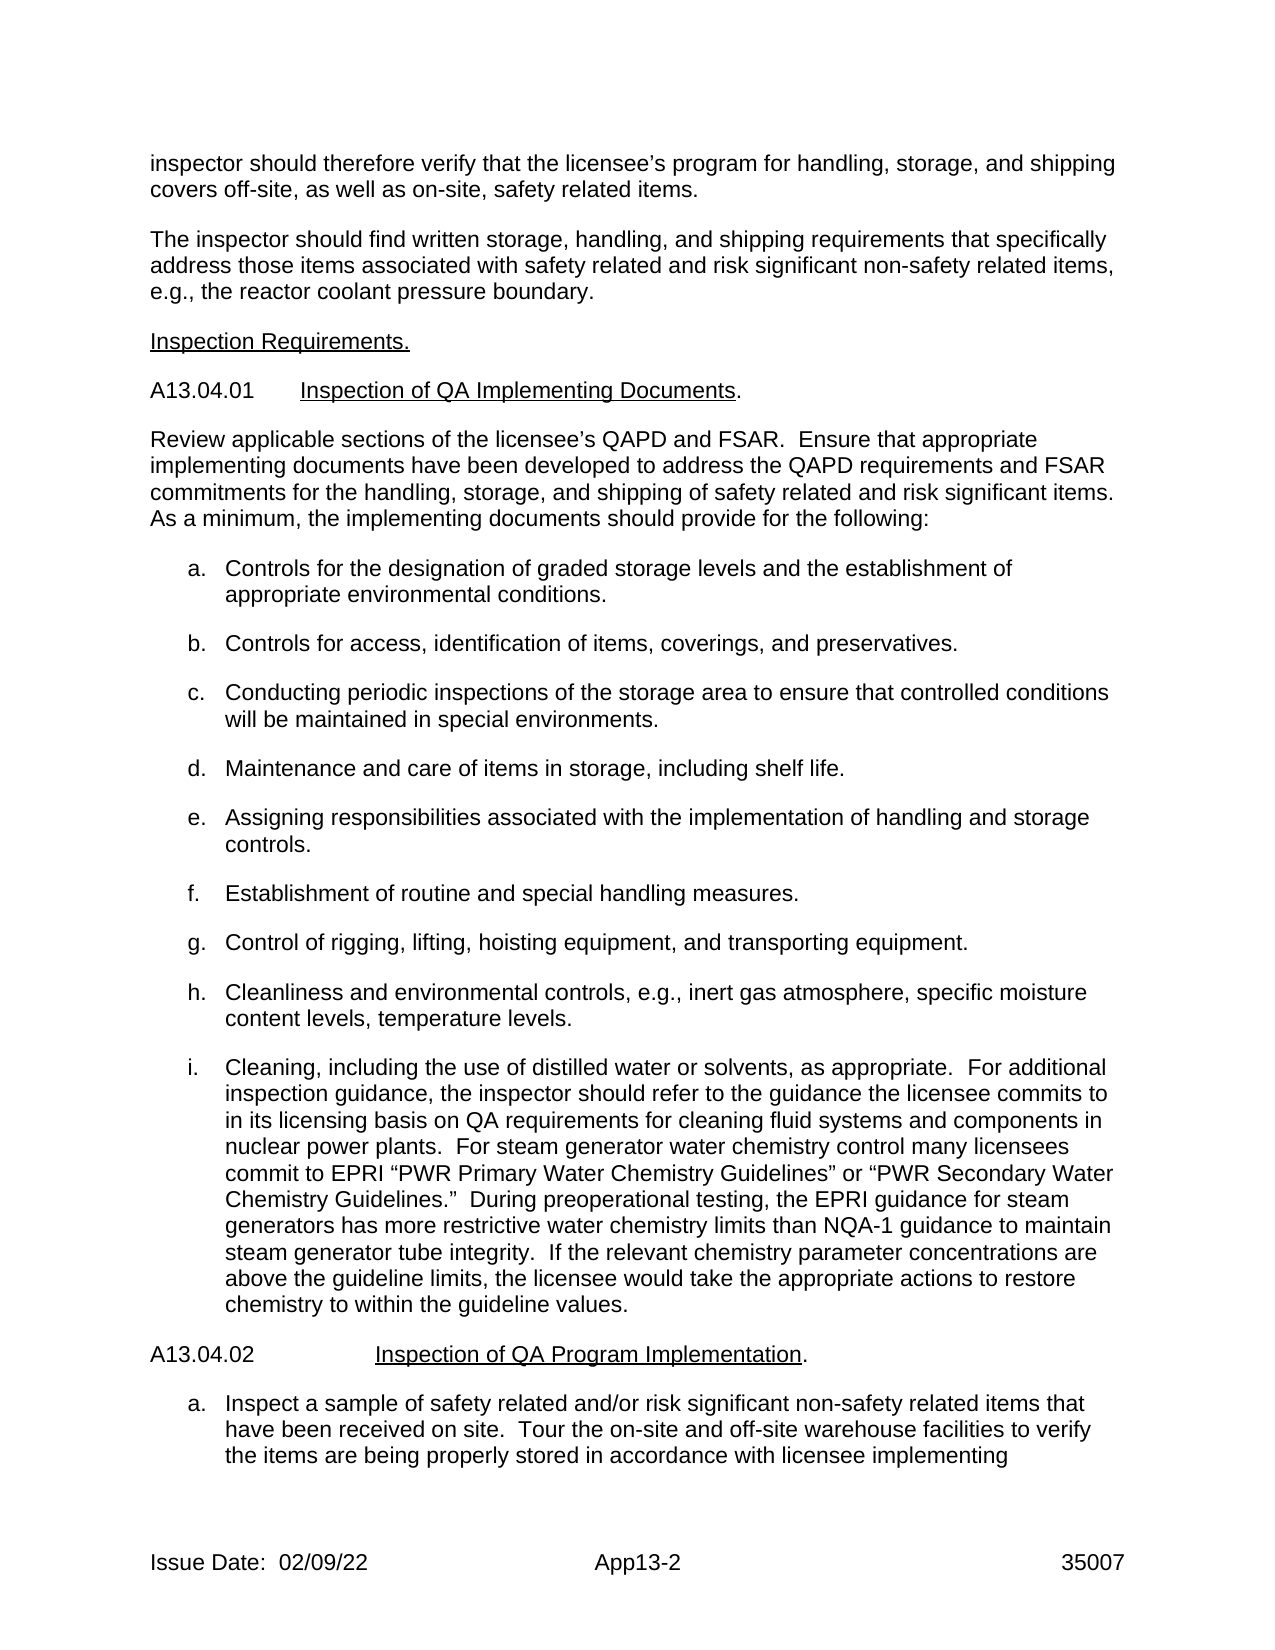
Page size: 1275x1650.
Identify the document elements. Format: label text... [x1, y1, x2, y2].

text g. Control of rigging, lifting, hoisting equipment, and transporting equipment. [187, 929, 1125, 956]
text Inspection Requirements. [150, 328, 1125, 354]
text a. Controls for the designation of graded storage levels and the establishment of appropriate environmental conditions. [187, 554, 1125, 607]
text c. Conducting periodic inspections of the storage area to ensure that controlled conditions will be maintained in special environments. [187, 679, 1125, 732]
text e. Assigning responsibilities associated with the implementation of handling and storage controls. [187, 804, 1125, 857]
text b. Controls for access, identification of items, coverings, and preservatives. [187, 630, 1125, 656]
text Review applicable sections of the licensee’s QAPD and FSAR. Ensure that appropriate implementing documents have been developed to address the QAPD requirements and FSAR commitments for the handling, storage, and shipping of safety related and risk significant items. As a minimum, the implementing documents should provide for the following: [150, 426, 1125, 532]
text d. Maintenance and care of items in storage, including shelf life. [187, 755, 1125, 781]
text The inspector should find written storage, handling, and shipping requirements that specifically address those items associated with safety related and risk significant non-safety related items, e.g., the reactor coolant pressure boundary. [150, 226, 1125, 305]
text f. Establishment of routine and special handling measures. [187, 880, 1125, 906]
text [187, 1390, 1125, 1469]
text A13.04.01 Inspection of QA Implementing Documents. [150, 377, 1125, 403]
text A13.04.02 Inspection of QA Program Implementation. [150, 1341, 1125, 1367]
text i. Cleaning, including the use of distilled water or solvents, as appropriate. For additional inspection guidance, the inspector should refer to the guidance the licensee commits to in its licensing basis on QA requirements for cleaning fluid systems and components in nuclear power plants. For steam generator water chemistry control many licensees commit to EPRI “PWR Primary Water Chemistry Guidelines” or “PWR Secondary Water Chemistry Guidelines.” During preoperational testing, the EPRI guidance for steam generators has more restrictive water chemistry limits than NQA-1 guidance to maintain steam generator tube integrity. If the relevant chemistry parameter concentrations are above the guideline limits, the licensee would take the appropriate actions to restore chemistry to within the guideline values. [187, 1054, 1125, 1318]
text h. Cleanliness and environmental controls, e.g., inert gas atmosphere, specific moisture content levels, temperature levels. [187, 978, 1125, 1031]
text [150, 150, 1125, 203]
